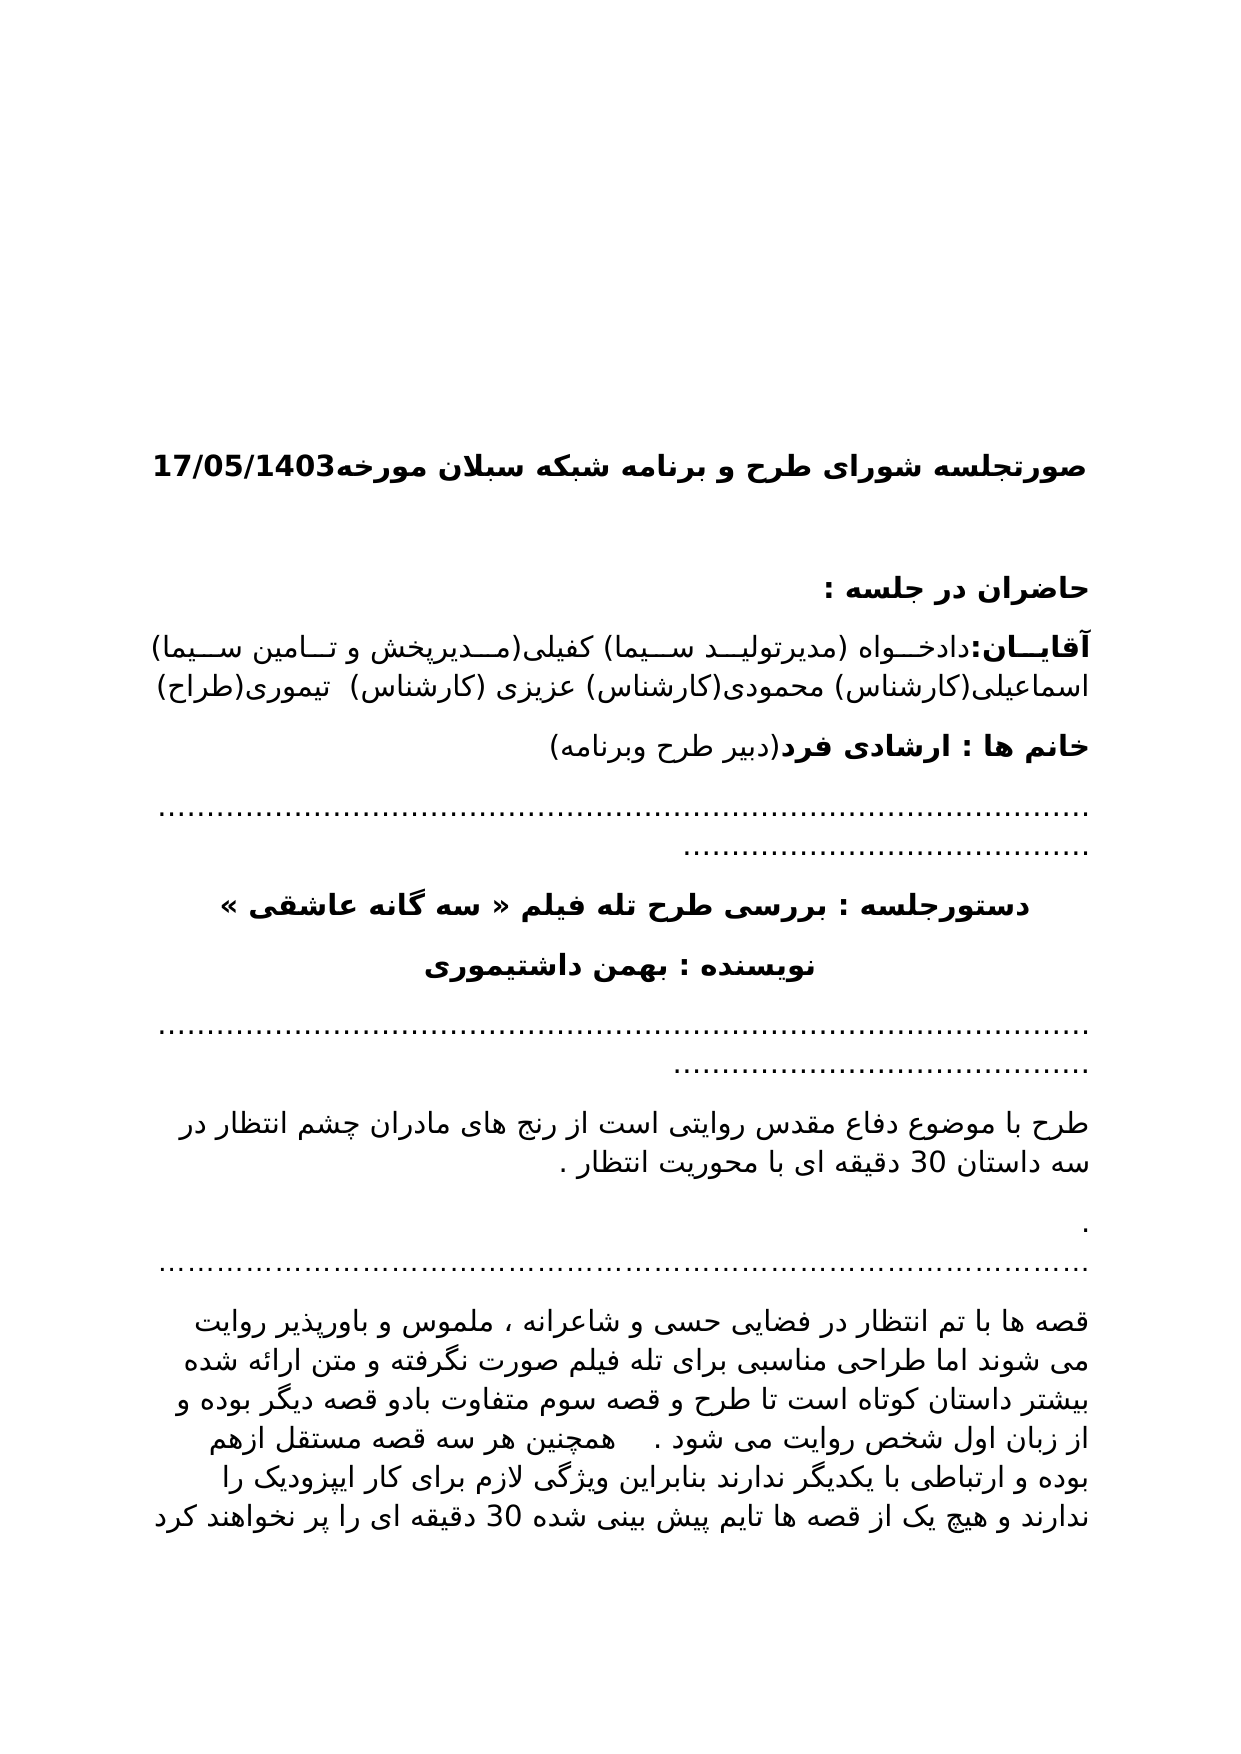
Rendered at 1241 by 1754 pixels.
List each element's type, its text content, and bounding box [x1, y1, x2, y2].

text دستورجلسه : بررسی طرح تله فیلم « سه گانه عاشقی » [150, 888, 1090, 922]
text طرح با موضوع دفاع مقدس روایتی است از رنج های مادران چشم انتظار در سه داستان 30 دقیقه ای با محوریت انتظار . [150, 1106, 1090, 1179]
text ………………………………………………………………………………………………………………………… [150, 789, 1090, 862]
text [150, 1304, 1090, 1533]
text خانم ها : ارشادی فرد(دبیر طرح وبرنامه) [150, 729, 1090, 763]
text صورتجلسه شورای طرح و برنامه شبکه سبلان مورخه17/05/1403 [150, 449, 1090, 483]
text …………………………………………………………………………………………………………………………. [150, 1008, 1090, 1081]
text .…………………………………………………………………………………… [150, 1205, 1090, 1278]
text آقایان:دادخواه (مدیرتولید سیما) کفیلی(مدیرپخش و تامین سیما) اسماعیلی(کارشناس) محمودی(کارشناس) عزیزی (کارشناس) تیموری(طراح) [150, 631, 1090, 704]
text حاضران در جلسه : [150, 571, 1090, 605]
text نویسنده : بهمن داشتیموری [150, 948, 1090, 982]
